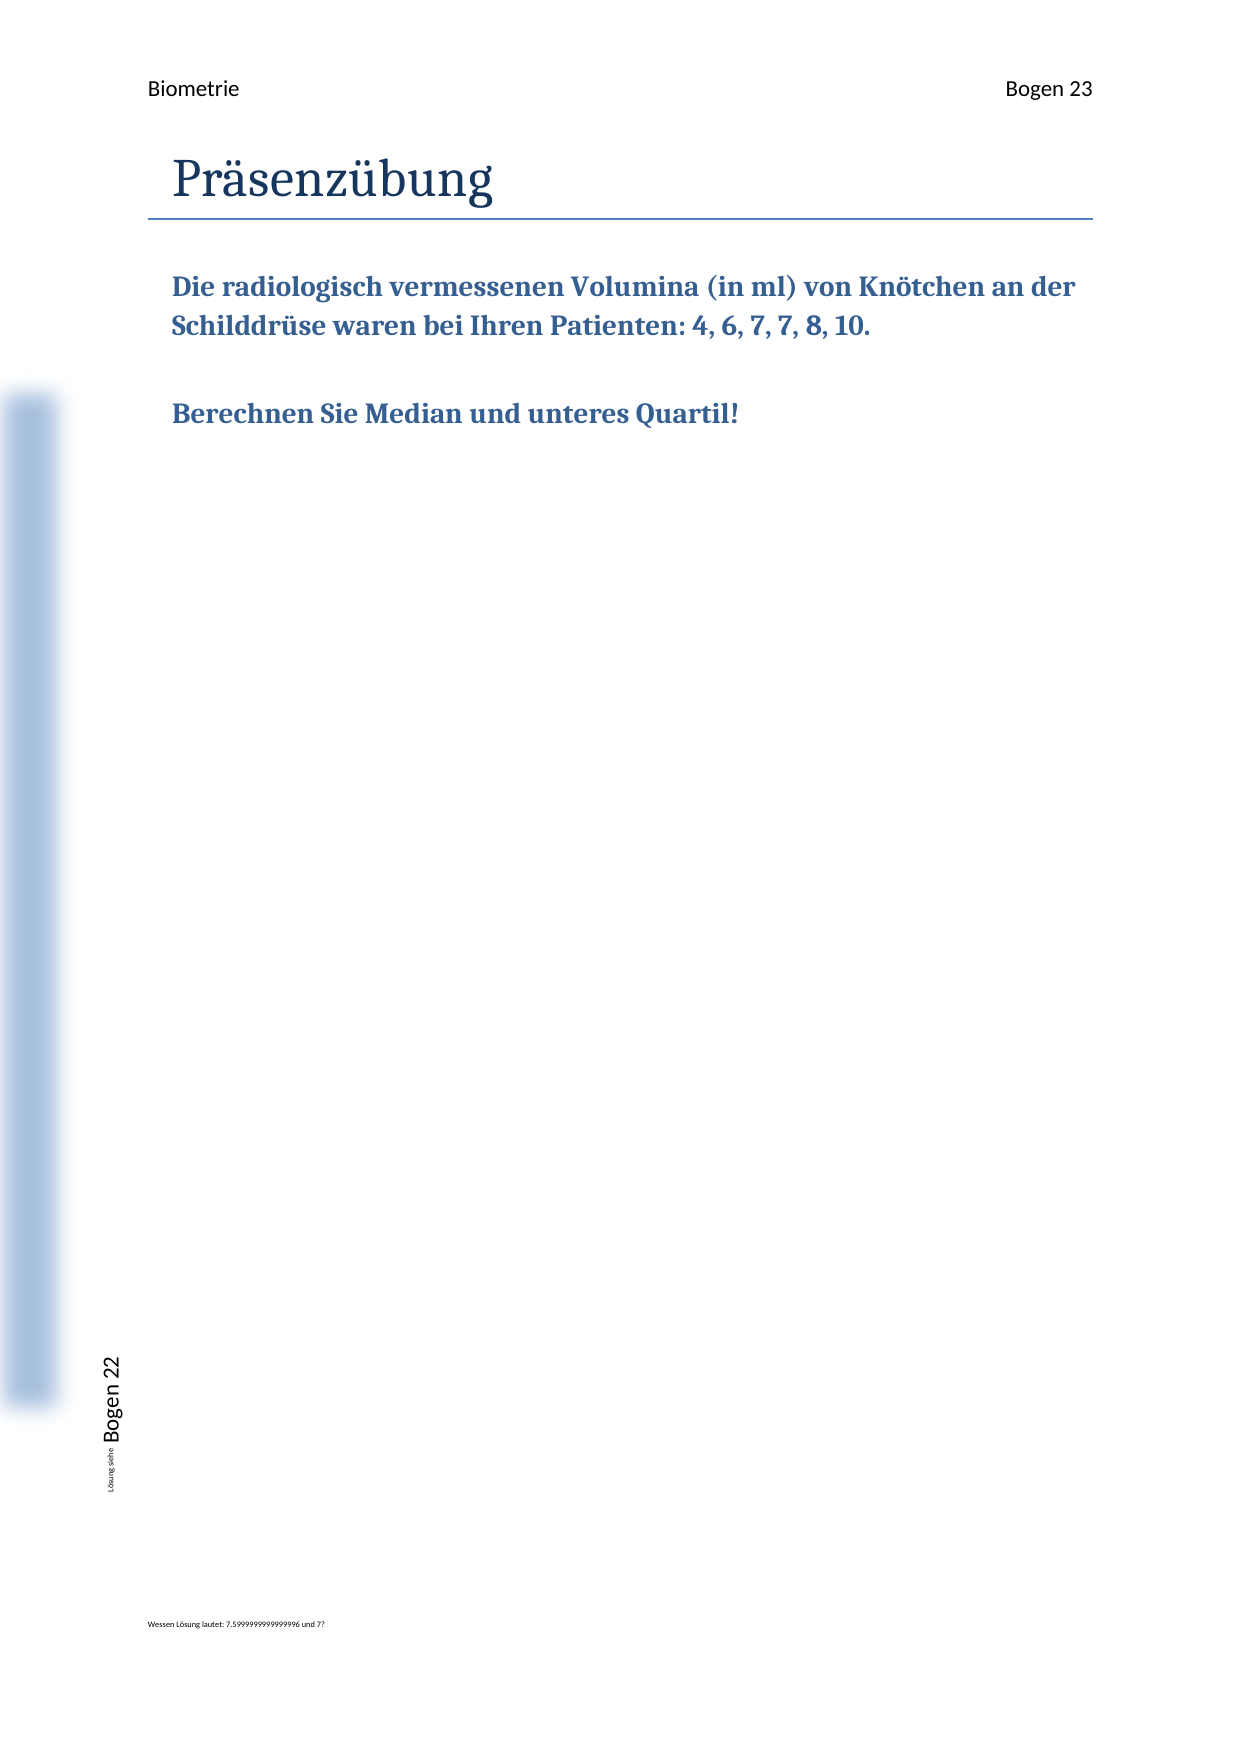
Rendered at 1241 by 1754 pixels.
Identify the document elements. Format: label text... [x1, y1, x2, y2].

subtitle Die radiologisch vermessenen Volumina (in ml) von Knötchen an der Schilddrüse waren bei Ihren Patienten: 4, 6, 7, 7, 8, 10. [148, 270, 1093, 342]
subtitle Berechnen Sie Median und unteres Quartil! [148, 397, 1093, 431]
title Präsenzübung [148, 148, 1093, 218]
